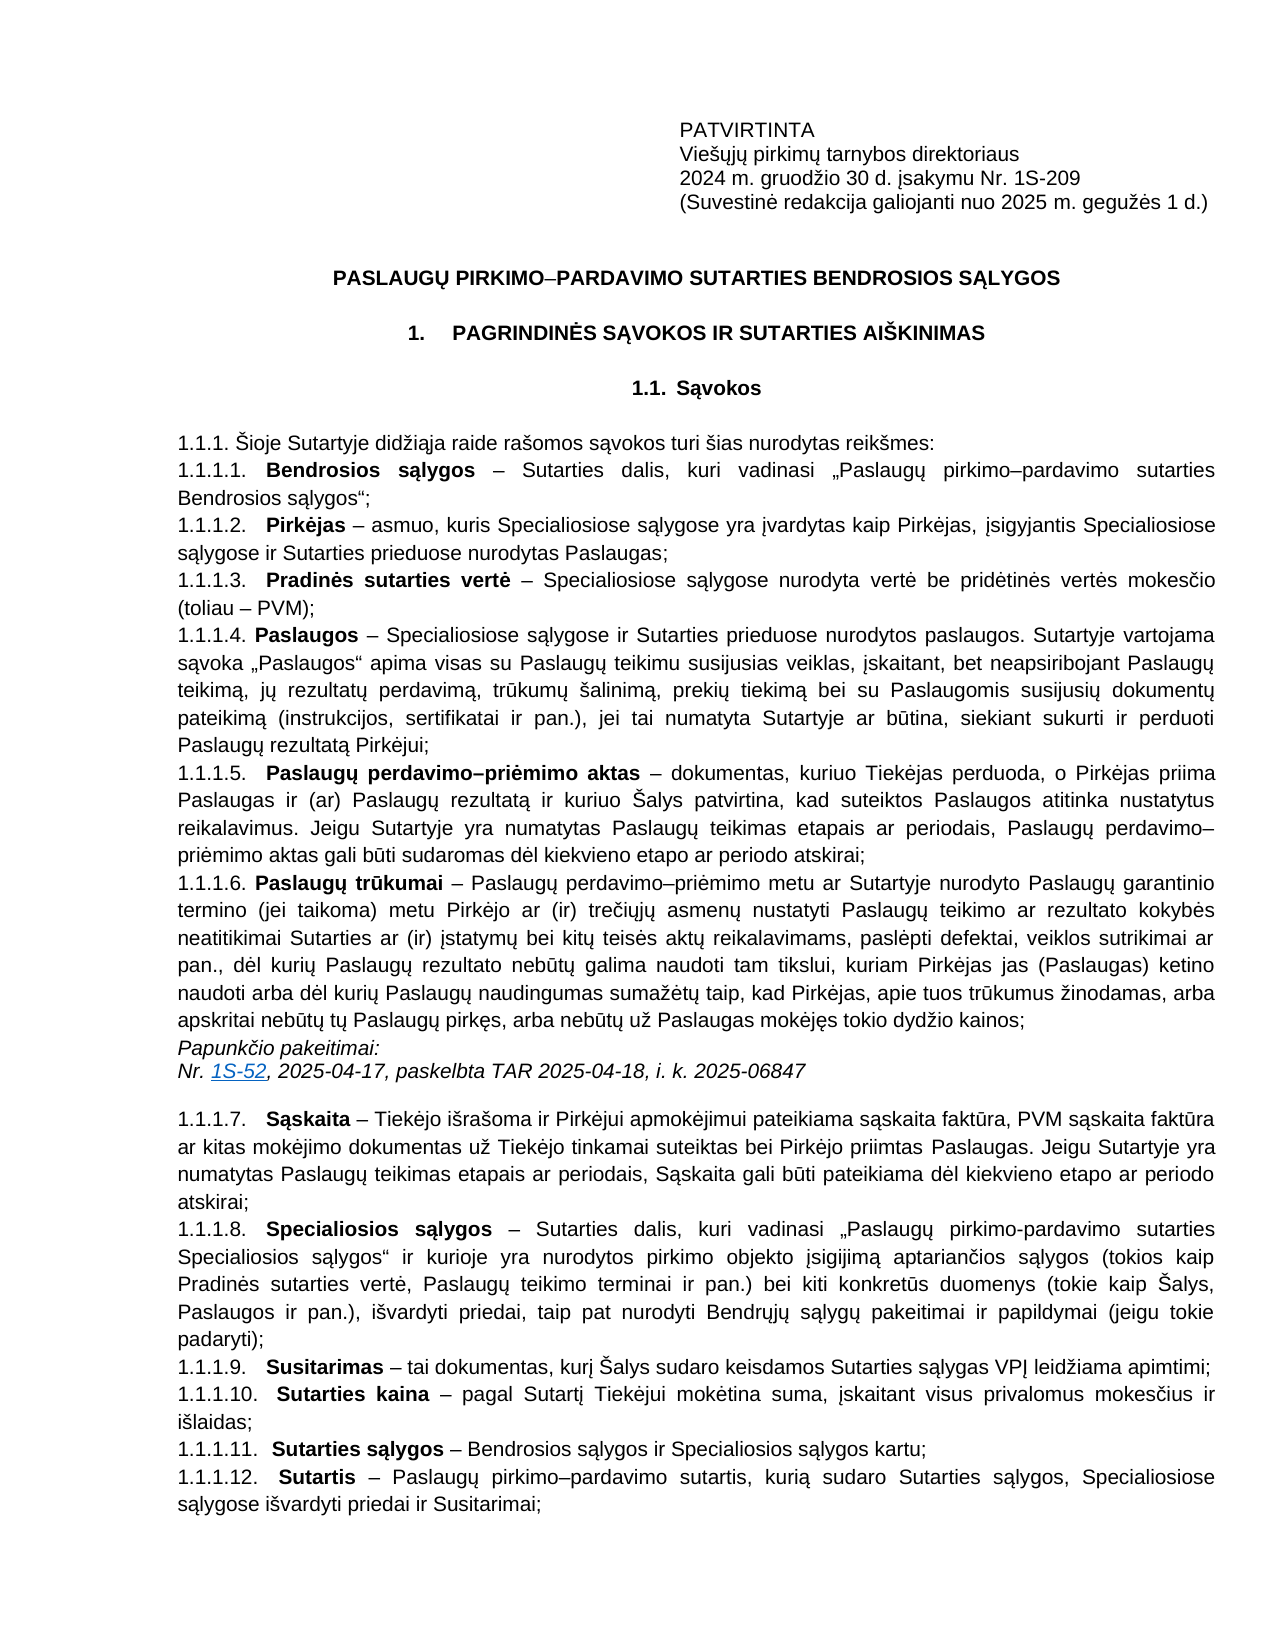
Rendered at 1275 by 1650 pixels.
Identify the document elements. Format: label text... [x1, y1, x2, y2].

text 1.1.1.5. Paslaugų perdavimo–priėmimo aktas – dokumentas, kuriuo Tiekėjas perduoda, o Pirkėjas priima Paslaugas ir (ar) Paslaugų rezultatą ir kuriuo Šalys patvirtina, kad suteiktos Paslaugos atitinka nustatytus reikalavimus. Jeigu Sutartyje yra numatytas Paslaugų teikimas etapais ar periodais, Paslaugų perdavimo–priėmimo aktas gali būti sudaromas dėl kiekvieno etapo ar periodo atskirai; [177, 760, 1216, 867]
text 1.1.1.12. Sutartis – Paslaugų pirkimo–pardavimo sutartis, kurią sudaro Sutarties sąlygos, Specialiosiose sąlygose išvardyti priedai ir Susitarimai; [177, 1465, 1216, 1516]
text 1.1.1.8. Specialiosios sąlygos – Sutarties dalis, kuri vadinasi „Paslaugų pirkimo-pardavimo sutarties Specialiosios sąlygos“ ir kurioje yra nurodytos pirkimo objekto įsigijimą aptariančios sąlygos (tokios kaip Pradinės sutarties vertė, Paslaugų teikimo terminai ir pan.) bei kiti konkretūs duomenys (tokie kaip Šalys, Paslaugos ir pan.), išvardyti priedai, taip pat nurodyti Bendrųjų sąlygų pakeitimai ir papildymai (jeigu tokie padaryti); [177, 1217, 1216, 1351]
text 1.1.1.1. Bendrosios sąlygos – Sutarties dalis, kuri vadinasi „Paslaugų pirkimo–pardavimo sutarties Bendrosios sąlygos“; [177, 458, 1216, 509]
text 1.1.1.2. Pirkėjas – asmuo, kuris Specialiosiose sąlygose yra įvardytas kaip Pirkėjas, įsigyjantis Specialiosiose sąlygose ir Sutarties prieduose nurodytas Paslaugas; [177, 513, 1216, 564]
text 1.1.1.11. Sutarties sąlygos – Bendrosios sąlygos ir Specialiosios sąlygos kartu; [177, 1437, 1216, 1461]
text PASLAUGŲ pirkimo–pardavimo sutarties Bendrosios sąlygos [177, 265, 1216, 289]
text 1.1.1. Šioje Sutartyje didžiąja raide rašomos sąvokos turi šias nurodytas reikšmes: [177, 430, 1216, 454]
text (Suvestinė redakcija galiojanti nuo 2025 m. gegužės 1 d.) [679, 190, 1216, 214]
text 1.1.1.3. Pradinės sutarties vertė – Specialiosiose sąlygose nurodyta vertė be pridėtinės vertės mokesčio (toliau – PVM); [177, 568, 1216, 619]
text 1.1.1.4. Paslaugos – Specialiosiose sąlygose ir Sutarties prieduose nurodytos paslaugos. Sutartyje vartojama sąvoka „Paslaugos“ apima visas su Paslaugų teikimu susijusias veiklas, įskaitant, bet neapsiribojant Paslaugų teikimą, jų rezultatų perdavimą, trūkumų šalinimą, prekių tiekimą bei su Paslaugomis susijusių dokumentų pateikimą (instrukcijos, sertifikatai ir pan.), jei tai numatyta Sutartyje ar būtina, siekiant sukurti ir perduoti Paslaugų rezultatą Pirkėjui; [177, 623, 1216, 757]
text 1.1.1.9. Susitarimas – tai dokumentas, kurį Šalys sudaro keisdamos Sutarties sąlygas VPĮ leidžiama apimtimi; [177, 1355, 1216, 1379]
text 1.1. Sąvokos [177, 375, 1216, 399]
text 2024 m. gruodžio 30 d. įsakymu Nr. 1S-209 [679, 166, 1216, 190]
text 1.1.1.6. Paslaugų trūkumai – Paslaugų perdavimo–priėmimo metu ar Sutartyje nurodyto Paslaugų garantinio termino (jei taikoma) metu Pirkėjo ar (ir) trečiųjų asmenų nustatyti Paslaugų teikimo ar rezultato kokybės neatitikimai Sutarties ar (ir) įstatymų bei kitų teisės aktų reikalavimams, paslėpti defektai, veiklos sutrikimai ar pan., dėl kurių Paslaugų rezultato nebūtų galima naudoti tam tikslui, kuriam Pirkėjas jas (Paslaugas) ketino naudoti arba dėl kurių Paslaugų naudingumas sumažėtų taip, kad Pirkėjas, apie tuos trūkumus žinodamas, arba apskritai nebūtų tų Paslaugų pirkęs, arba nebūtų už Paslaugas mokėjęs tokio dydžio kainos; [177, 870, 1216, 1032]
text Nr. 1S-52, 2025-04-17, paskelbta TAR 2025-04-18, i. k. 2025-06847 [177, 1059, 1216, 1083]
text 1. Pagrindinės sąvokos ir Sutarties aiškinimas [177, 320, 1216, 344]
text PATVIRTINTA [679, 118, 1216, 142]
text 1.1.1.10. Sutarties kaina – pagal Sutartį Tiekėjui mokėtina suma, įskaitant visus privalomus mokesčius ir išlaidas; [177, 1382, 1216, 1434]
text Papunkčio pakeitimai: [177, 1035, 1216, 1059]
text Viešųjų pirkimų tarnybos direktoriaus [679, 142, 1216, 166]
text 1.1.1.7. Sąskaita – Tiekėjo išrašoma ir Pirkėjui apmokėjimui pateikiama sąskaita faktūra, PVM sąskaita faktūra ar kitas mokėjimo dokumentas už Tiekėjo tinkamai suteiktas bei Pirkėjo priimtas Paslaugas. Jeigu Sutartyje yra numatytas Paslaugų teikimas etapais ar periodais, Sąskaita gali būti pateikiama dėl kiekvieno etapo ar periodo atskirai; [177, 1107, 1216, 1214]
